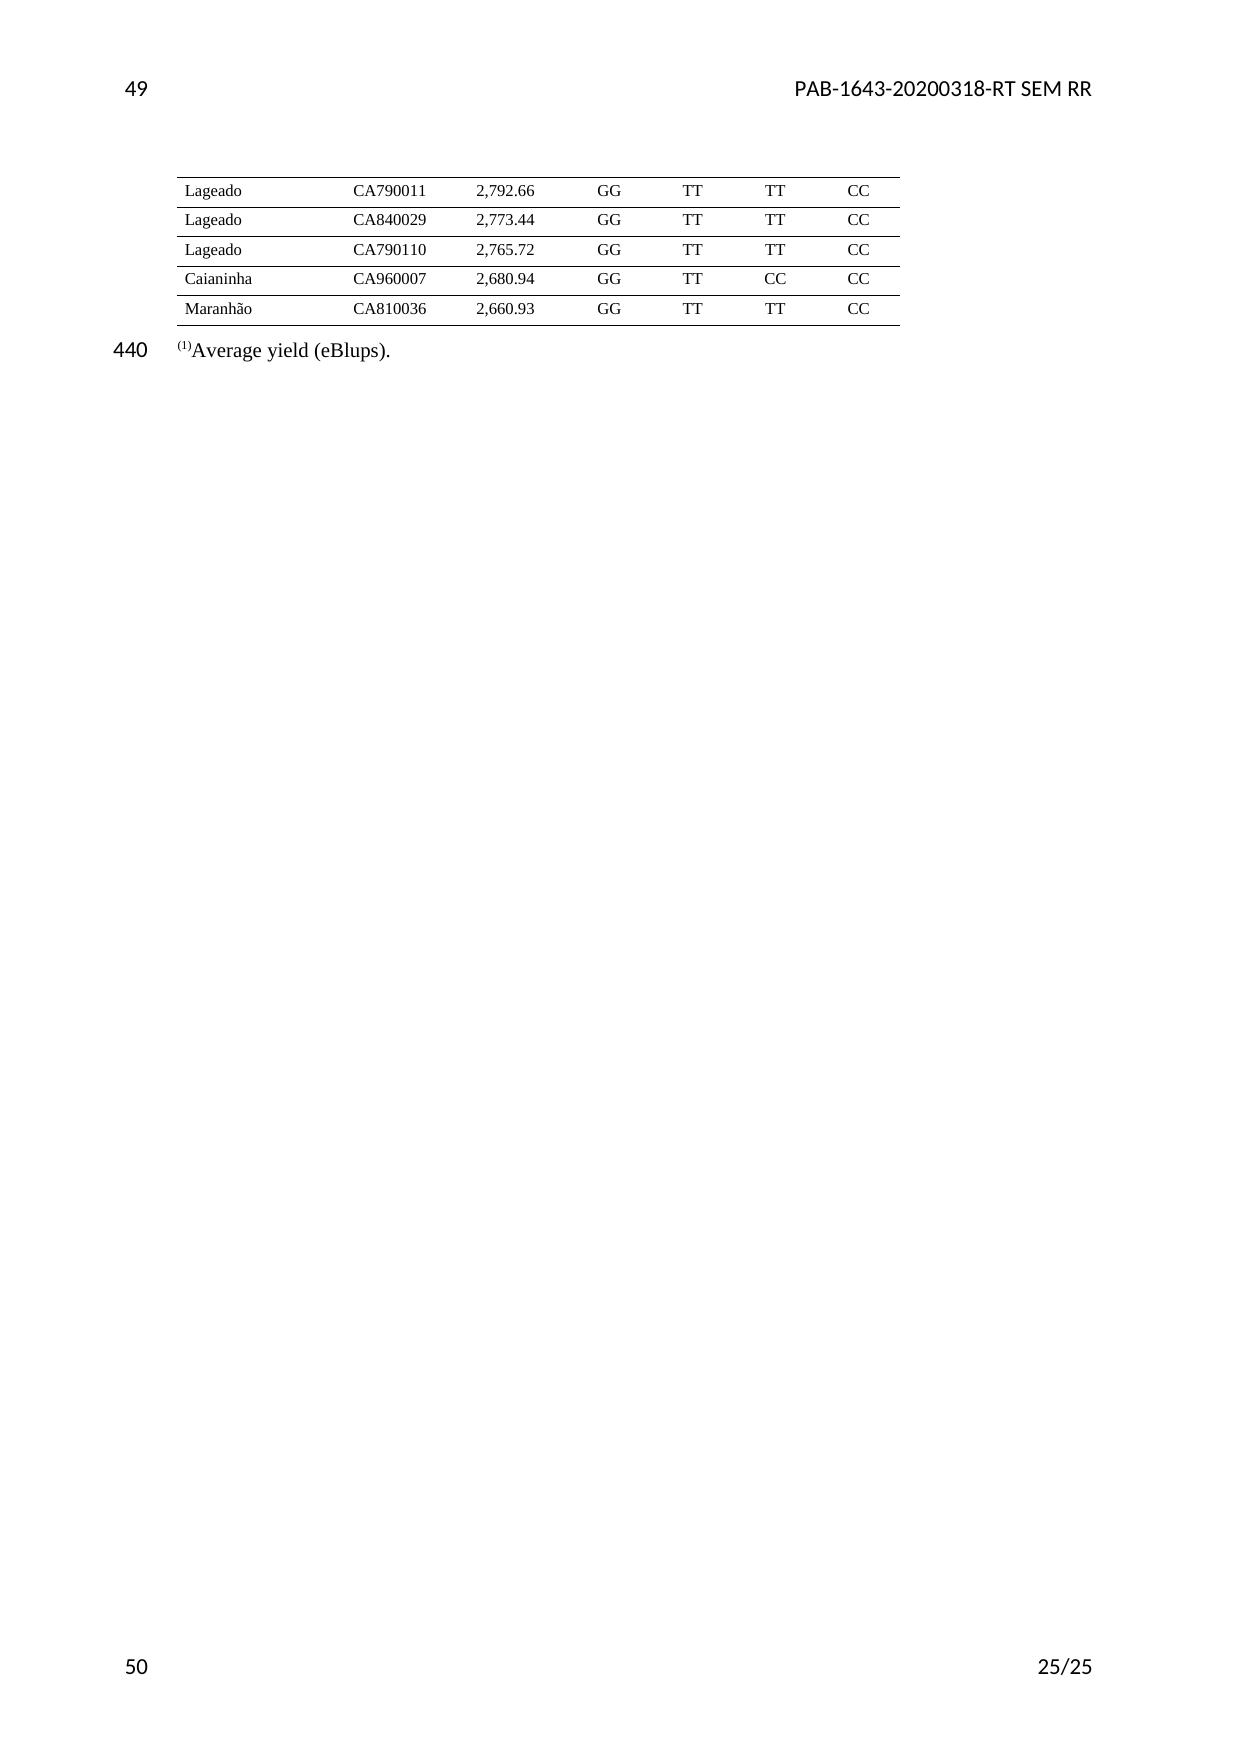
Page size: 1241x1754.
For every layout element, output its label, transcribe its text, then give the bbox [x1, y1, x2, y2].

table_cell TT [651, 296, 734, 324]
table_cell GG [567, 178, 651, 207]
table_cell Lageado [177, 237, 336, 266]
table_cell GG [567, 267, 651, 295]
table_cell TT [734, 237, 816, 266]
table_cell CA960007 [336, 267, 443, 295]
table_cell 2,680.94 [443, 267, 567, 295]
table_cell CA810036 [336, 296, 443, 324]
table_cell TT [734, 178, 816, 207]
table_cell TT [734, 296, 816, 324]
table_cell Lageado [177, 178, 336, 207]
table_cell CC [734, 267, 816, 295]
table_cell Caianinha [177, 267, 336, 295]
table_cell CC [816, 208, 900, 236]
table_cell GG [567, 208, 651, 236]
table_cell 2,660.93 [443, 296, 567, 324]
table_cell GG [567, 237, 651, 266]
table_cell CC [816, 237, 900, 266]
table_cell TT [734, 208, 816, 236]
table_cell CA790110 [336, 237, 443, 266]
table_cell CC [816, 296, 900, 324]
table_cell 2,765.72 [443, 237, 567, 266]
table_cell TT [651, 178, 734, 207]
table_cell Maranhão [177, 296, 336, 324]
table_cell CC [816, 267, 900, 295]
table_cell CC [816, 178, 900, 207]
table_cell TT [651, 267, 734, 295]
text (1)Average yield (eBlups). [177, 338, 1092, 362]
table_cell 2,773.44 [443, 208, 567, 236]
table_cell GG [567, 296, 651, 324]
table_cell CA790011 [336, 178, 443, 207]
table_cell TT [651, 208, 734, 236]
table_cell 2,792.66 [443, 178, 567, 207]
table_cell TT [651, 237, 734, 266]
table_cell CA840029 [336, 208, 443, 236]
table_cell Lageado [177, 208, 336, 236]
